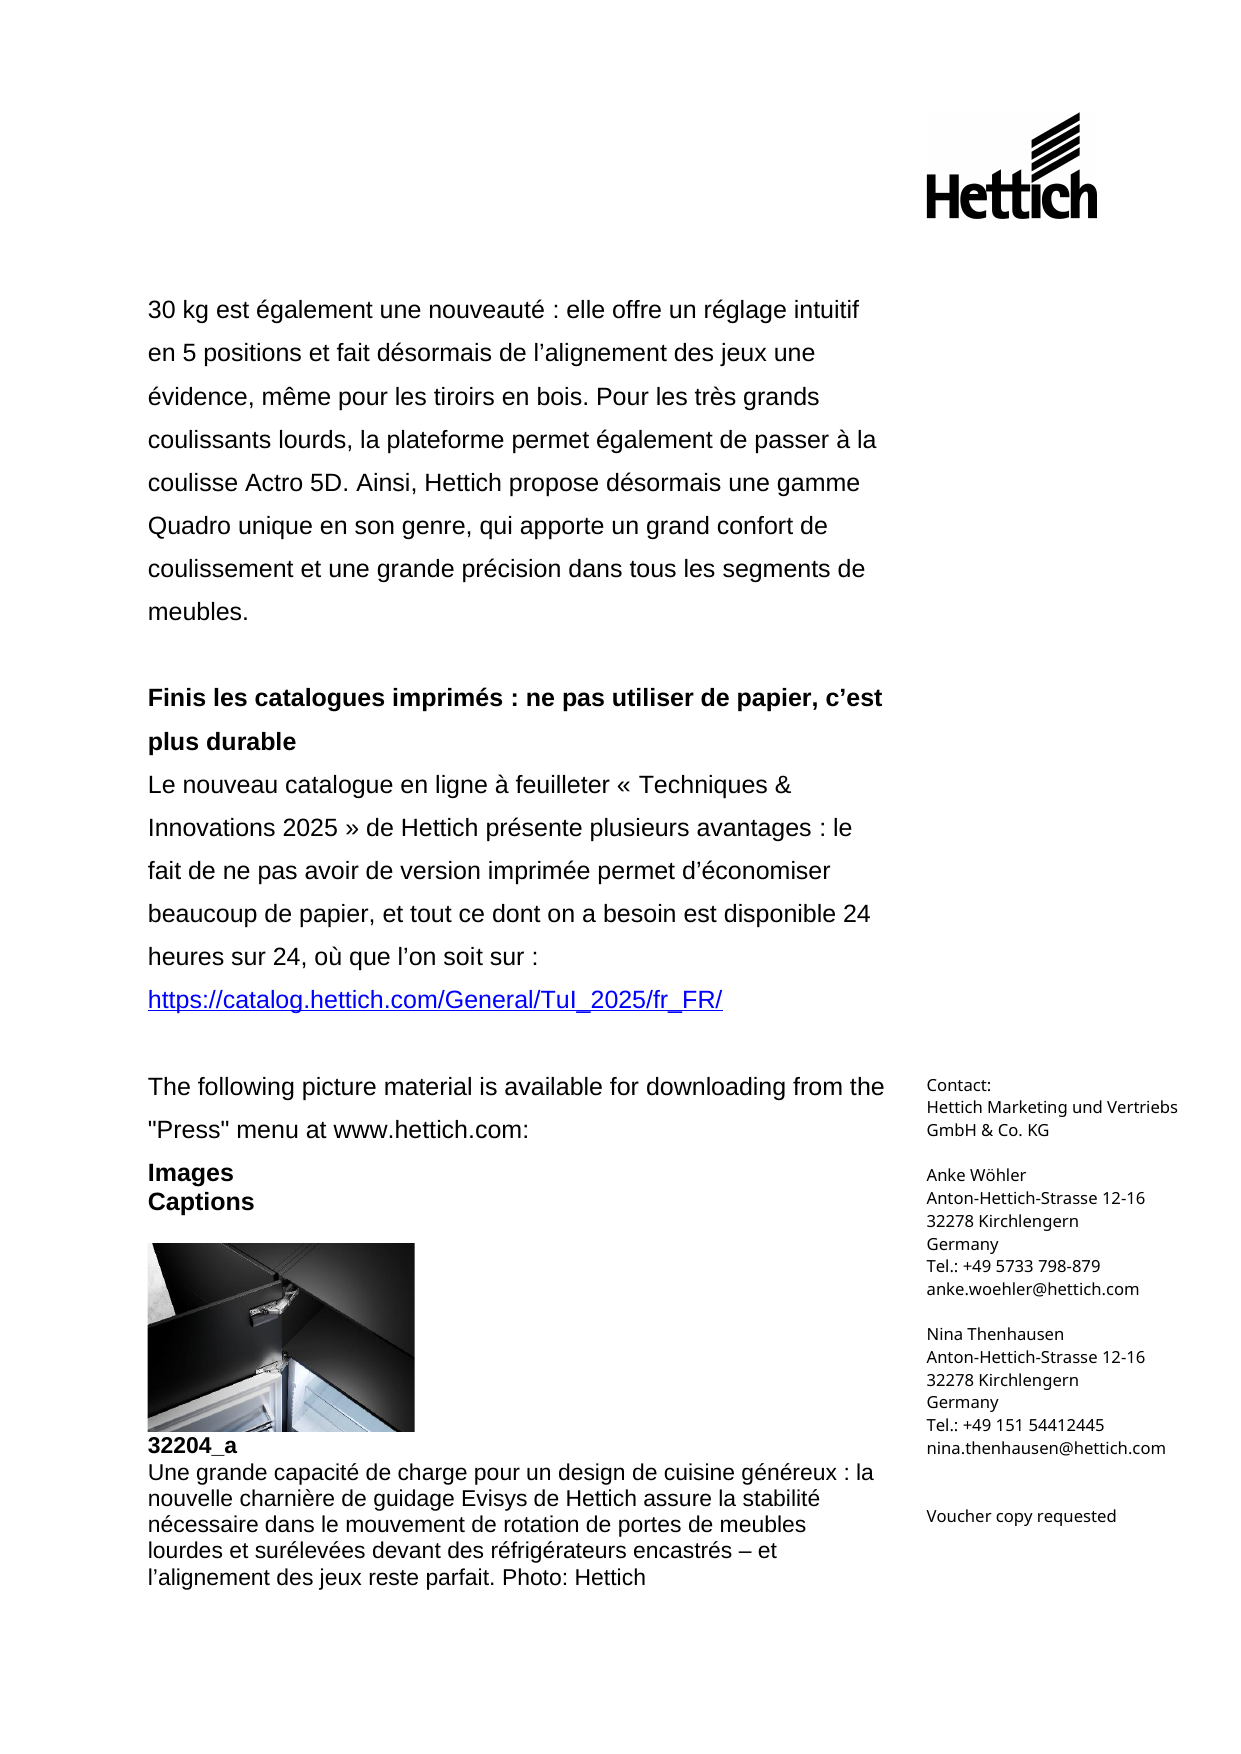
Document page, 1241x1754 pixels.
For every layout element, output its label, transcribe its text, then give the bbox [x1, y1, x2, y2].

picture [147, 1243, 415, 1432]
text https://catalog.hettich.com/General/TuI_2025/fr_FR/ [148, 985, 886, 1014]
picture [926, 112, 1097, 219]
text Images [148, 1158, 886, 1187]
text Finis les catalogues imprimés : ne pas utiliser de papier, c’est plus durable [148, 640, 886, 755]
text Captions [148, 1187, 886, 1243]
text The following picture material is available for downloading from the "Press" menu at www.hettich.com: [148, 1072, 886, 1143]
text Une grande capacité de charge pour un design de cuisine généreux : la nouvelle charnière de guidage Evisys de Hettich assure la stabilité nécessaire dans le mouvement de rotation de portes de meubles lourdes et surélevées devant des réfrigérateurs encastrés – et l’alignement des jeux reste parfait. Photo: Hettich [148, 1458, 886, 1590]
text Le nouveau catalogue en ligne à feuilleter « Techniques & Innovations 2025 » de Hettich présente plusieurs avantages : le fait de ne pas avoir de version imprimée permet d’économiser beaucoup de papier, et tout ce dont on a besoin est disponible 24 heures sur 24, où que l’on soit sur : [148, 770, 886, 971]
text 32204_a [148, 1432, 886, 1458]
